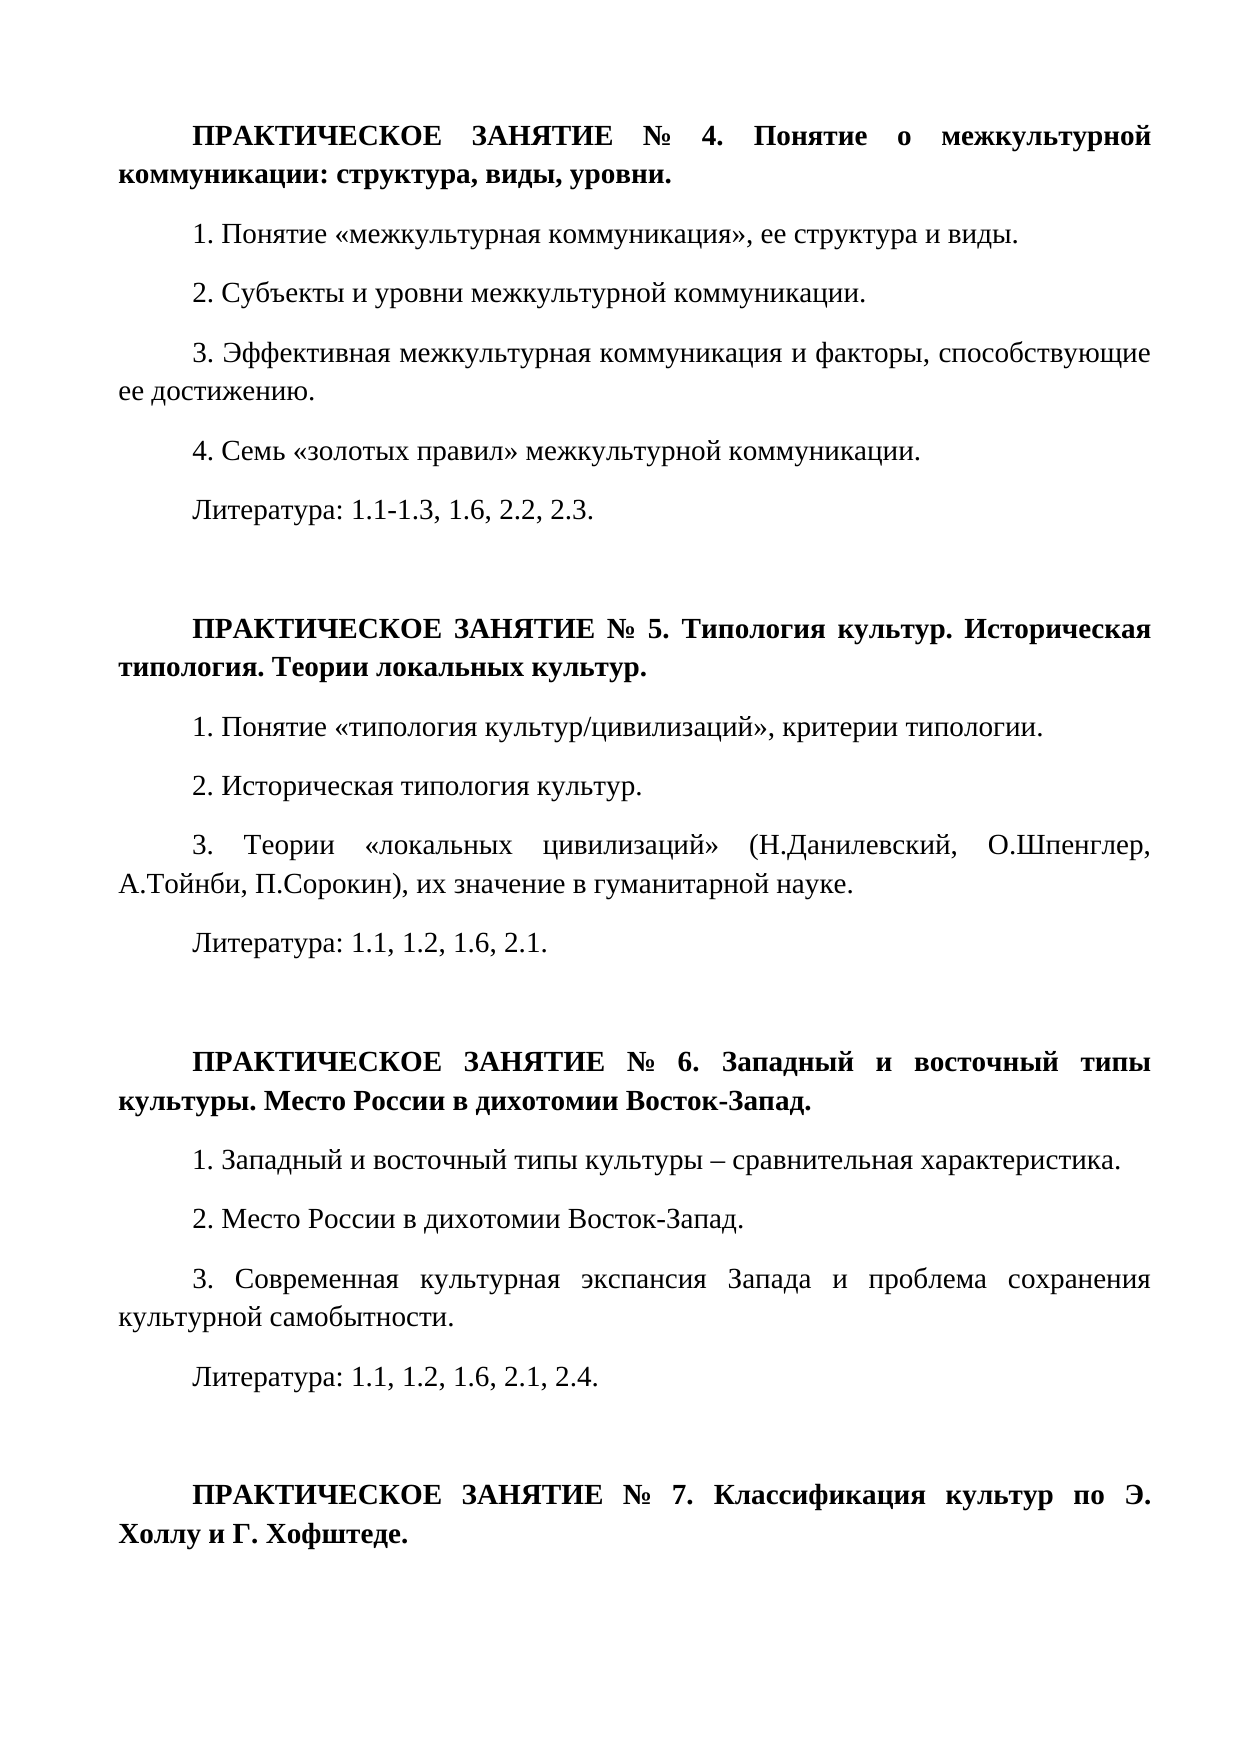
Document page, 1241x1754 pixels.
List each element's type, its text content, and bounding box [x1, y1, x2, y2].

text ПРАКТИЧЕСКОЕ ЗАНЯТИЕ № 6. Западный и восточный типы культуры. Место России в дихотомии Восток-Запад. [118, 1044, 1152, 1116]
text 1. Западный и восточный типы культуры – сравнительная характеристика. [118, 1142, 1152, 1176]
text ПРАКТИЧЕСКОЕ ЗАНЯТИЕ № 4. Понятие о межкультурной коммуникации: структура, виды, уровни. [118, 118, 1152, 190]
text ПРАКТИЧЕСКОЕ ЗАНЯТИЕ № 5. Типология культур. Историческая типология. Теории локальных культур. [118, 611, 1152, 683]
text 3. Современная культурная экспансия Запада и проблема сохранения культурной самобытности. [118, 1261, 1152, 1333]
text Литература: 1.1-1.3, 1.6, 2.2, 2.3. [118, 492, 1152, 526]
text ПРАКТИЧЕСКОЕ ЗАНЯТИЕ № 7. Классификация культур по Э. Холлу и Г. Хофштеде. [118, 1477, 1152, 1549]
text Литература: 1.1, 1.2, 1.6, 2.1. [118, 925, 1152, 959]
text 2. Место России в дихотомии Восток-Запад. [118, 1201, 1152, 1235]
text 2. Историческая типология культур. [118, 768, 1152, 802]
text 1. Понятие «межкультурная коммуникация», ее структура и виды. [118, 216, 1152, 249]
text 2. Субъекты и уровни межкультурной коммуникации. [118, 275, 1152, 309]
text 3. Эффективная межкультурная коммуникация и факторы, способствующие ее достижению. [118, 335, 1152, 407]
text 4. Семь «золотых правил» межкультурной коммуникации. [118, 433, 1152, 466]
text Литература: 1.1, 1.2, 1.6, 2.1, 2.4. [118, 1359, 1152, 1392]
text 1. Понятие «типология культур/цивилизаций», критерии типологии. [118, 709, 1152, 742]
text 3. Теории «локальных цивилизаций» (Н.Данилевский, О.Шпенглер, А.Тойнби, П.Сорокин), их значение в гуманитарной науке. [118, 827, 1152, 899]
